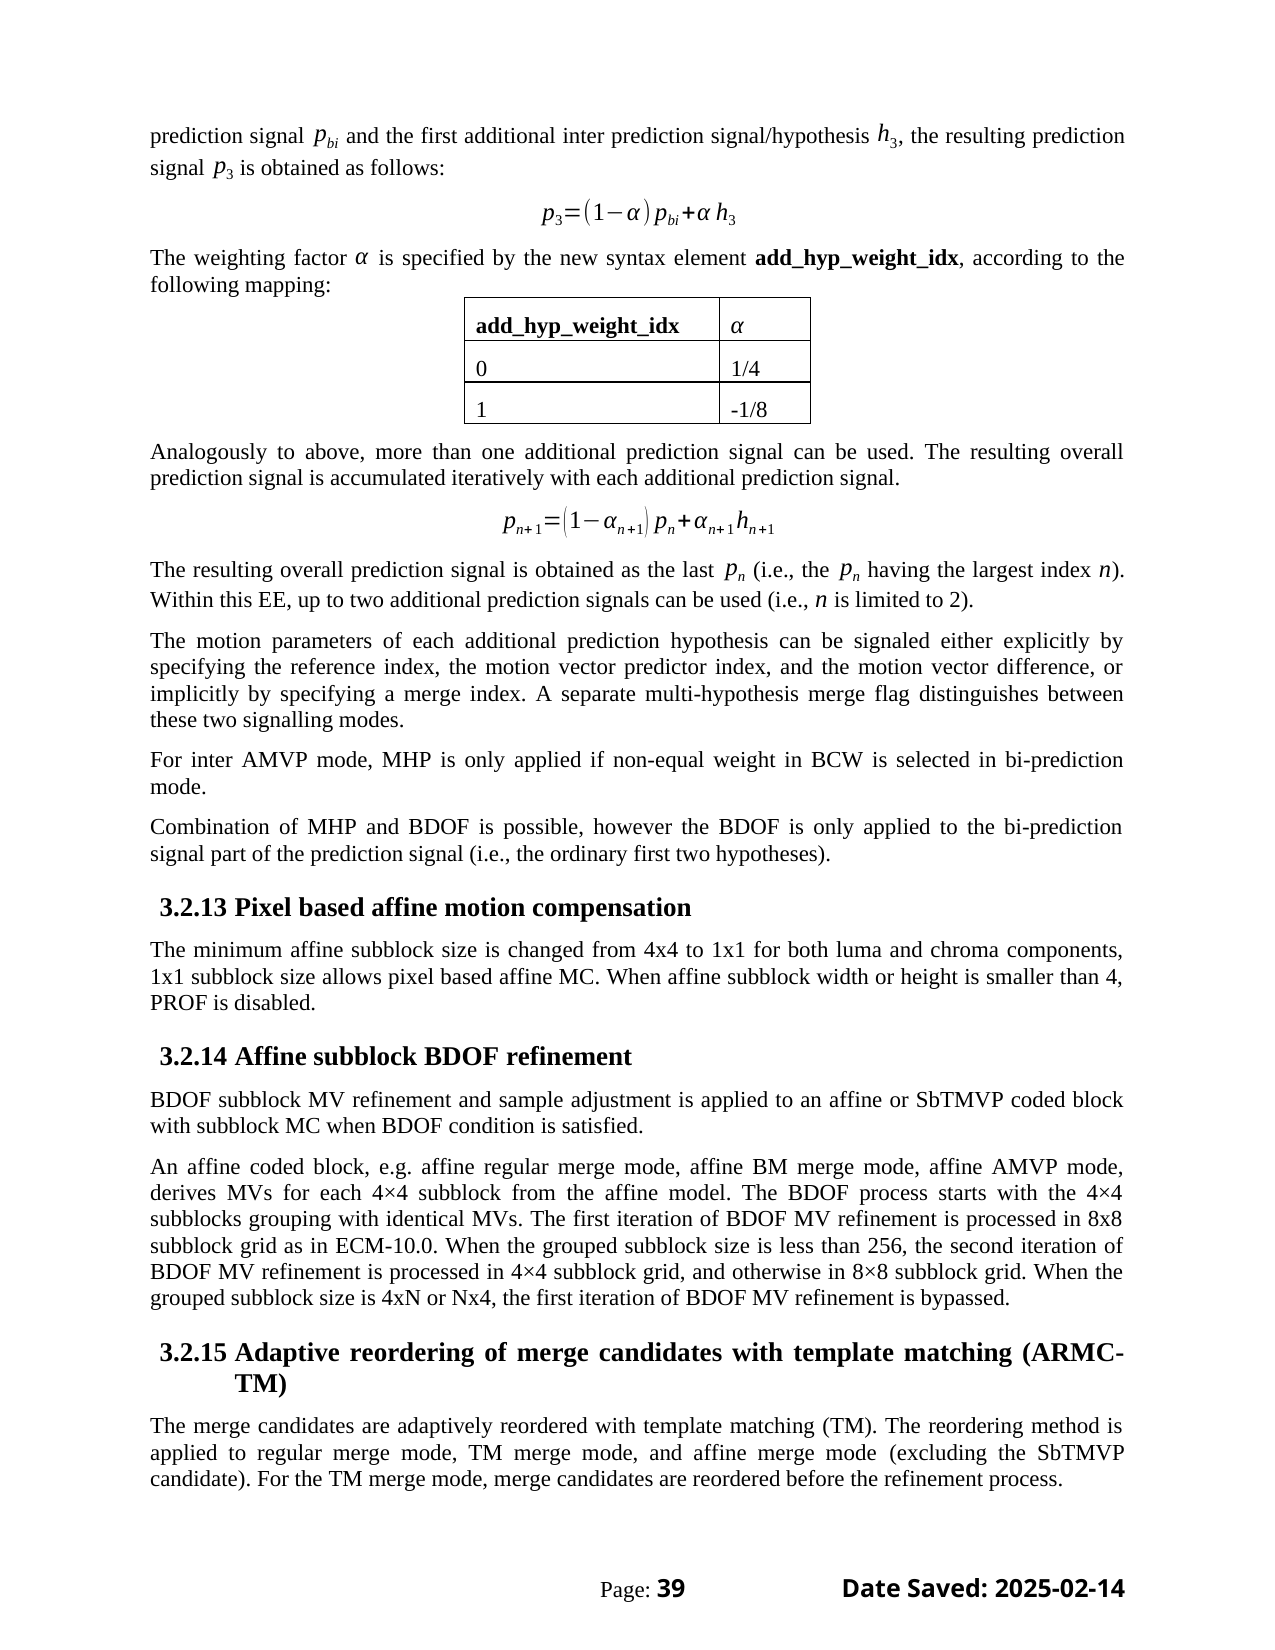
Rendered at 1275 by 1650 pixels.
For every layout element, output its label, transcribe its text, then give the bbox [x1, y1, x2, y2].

table_header [720, 298, 810, 340]
table_cell 1/4 [720, 341, 810, 381]
subtitle Affine subblock BDOF refinement [159, 1041, 1125, 1072]
subtitle Adaptive reordering of merge candidates with template matching (ARMC-TM) [159, 1336, 1125, 1398]
table_cell 0 [465, 341, 719, 381]
text The merge candidates are adaptively reordered with template matching (TM). The reordering method is applied to regular merge mode, TM merge mode, and affine merge mode (excluding the SbTMVP candidate). For the TM merge mode, merge candidates are reordered before the refinement process. [150, 1412, 1125, 1491]
text BDOF subblock MV refinement and sample adjustment is applied to an affine or SbTMVP coded block with subblock MC when BDOF condition is satisfied. [150, 1086, 1125, 1138]
table_header add_hyp_weight_idx [465, 298, 719, 340]
text An affine coded block, e.g. affine regular merge mode, affine BM merge mode, affine AMVP mode, derives MVs for each 4×4 subblock from the affine model. The BDOF process starts with the 4×4 subblocks grouping with identical MVs. The first iteration of BDOF MV refinement is processed in 8x8 subblock grid as in ECM-10.0. When the grouped subblock size is less than 256, the second iteration of BDOF MV refinement is processed in 4×4 subblock grid, and otherwise in 8×8 subblock grid. When the grouped subblock size is 4xN or Nx4, the first iteration of BDOF MV refinement is bypassed. [150, 1153, 1125, 1311]
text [150, 120, 1125, 183]
text Combination of MHP and BDOF is possible, however the BDOF is only applied to the bi-prediction signal part of the prediction signal (i.e., the ordinary first two hypotheses). [150, 813, 1125, 866]
text The motion parameters of each additional prediction hypothesis can be signaled either explicitly by specifying the reference index, the motion vector predictor index, and the motion vector difference, or implicitly by specifying a merge index. A separate multi-hypothesis merge flag distinguishes between these two signalling modes. [150, 627, 1125, 732]
text The weighting factor is specified by the new syntax element add_hyp_weight_idx, according to the following mapping: [150, 243, 1125, 297]
subtitle Pixel based affine motion compensation [159, 891, 1125, 922]
text Analogously to above, more than one additional prediction signal can be used. The resulting overall prediction signal is accumulated iteratively with each additional prediction signal. [150, 438, 1125, 491]
text The resulting overall prediction signal is obtained as the last (i.e., the having the largest index ). Within this EE, up to two additional prediction signals can be used (i.e., is limited to 2). [150, 554, 1125, 613]
table_cell 1 [465, 383, 719, 423]
text For inter AMVP mode, MHP is only applied if non-equal weight in BCW is selected in bi-prediction mode. [150, 747, 1125, 799]
text The minimum affine subblock size is changed from 4x4 to 1x1 for both luma and chroma components, 1x1 subblock size allows pixel based affine MC. When affine subblock width or height is smaller than 4, PROF is disabled. [150, 936, 1125, 1016]
table_cell -1/8 [720, 383, 810, 423]
